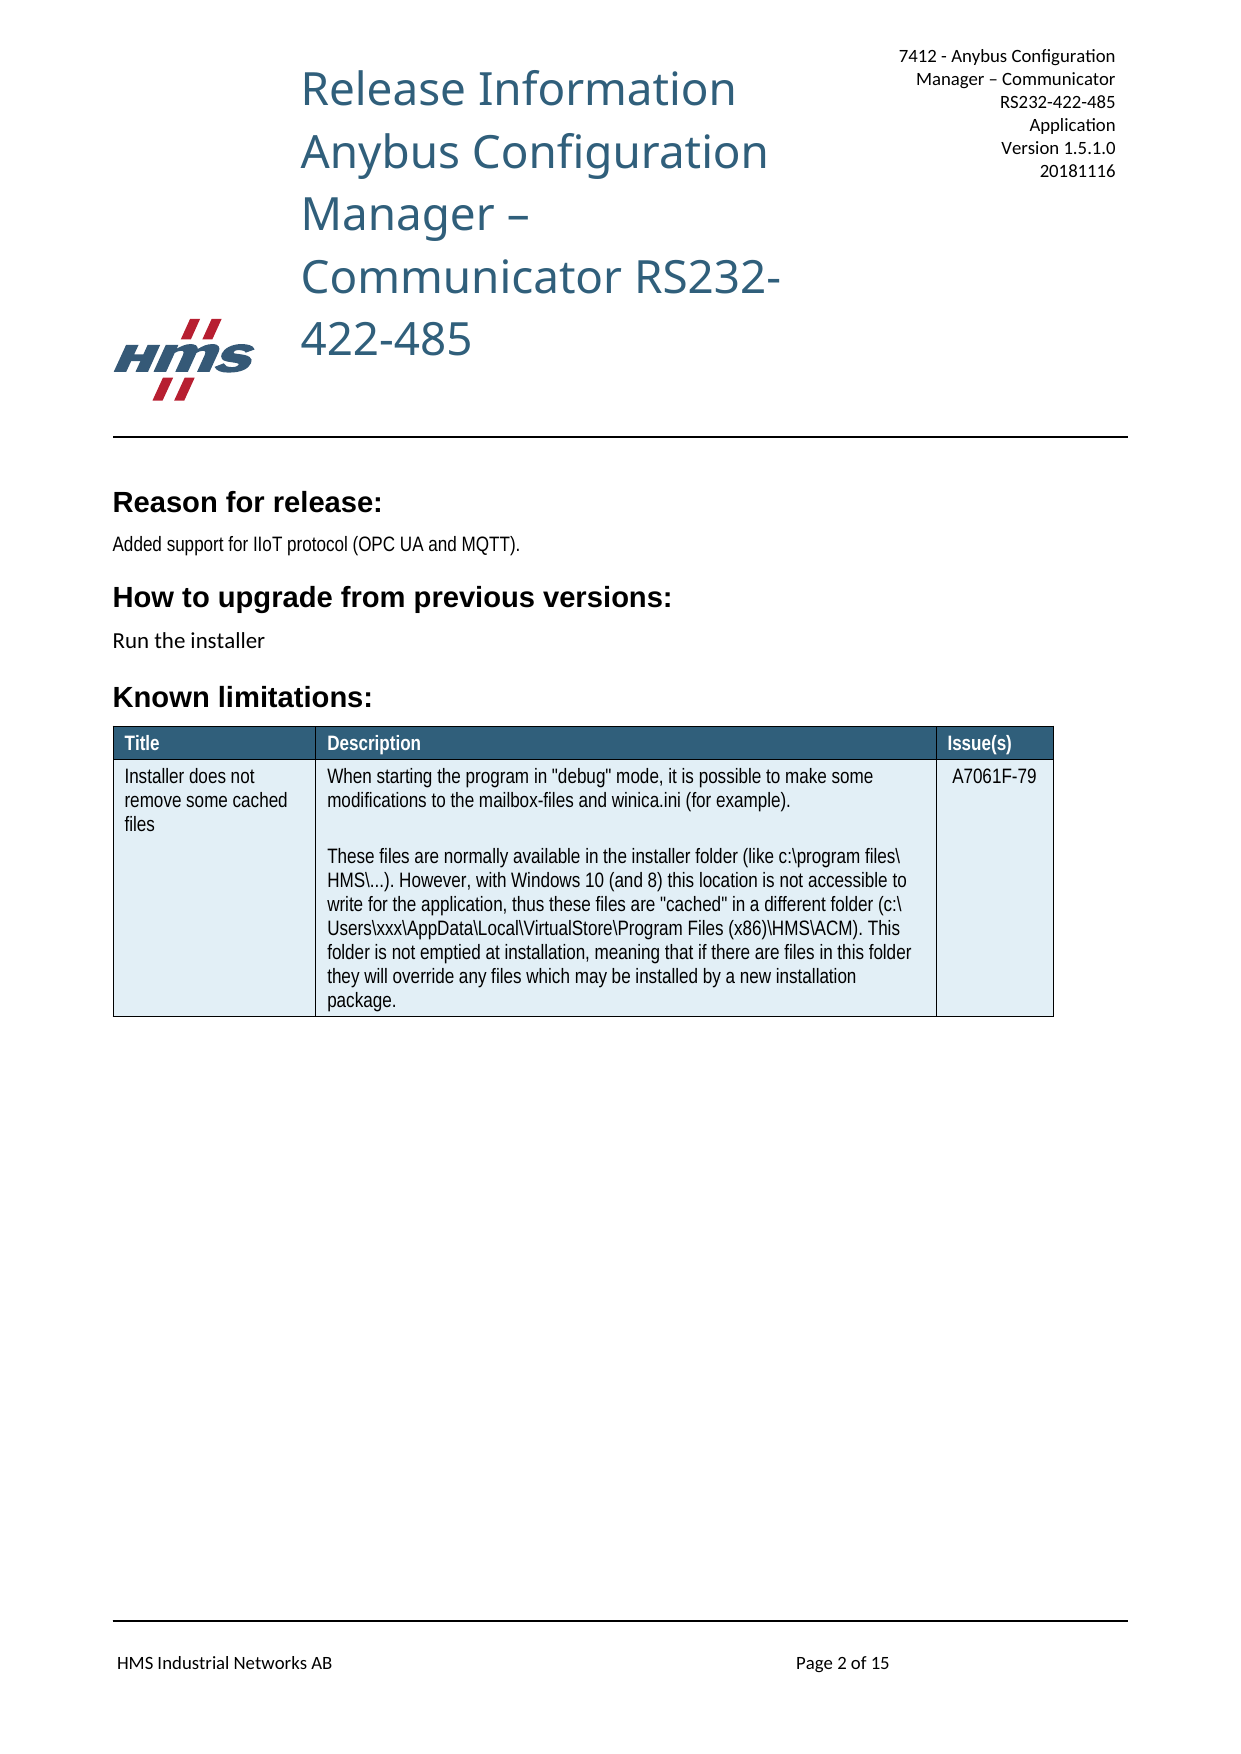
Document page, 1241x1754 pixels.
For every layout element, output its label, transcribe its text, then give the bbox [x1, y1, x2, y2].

text Known limitations: [112, 679, 1128, 713]
table_cell [937, 760, 1053, 1016]
text Run the installer [112, 627, 1128, 654]
table_header Title [114, 727, 315, 759]
table_cell When starting the program in "debug" mode, it is possible to make some modifications to the mailbox-files and winica.ini (for example). These files are normally available in the installer folder (like c:\program files\HMS\...). However, with Windows 10 (and 8) this location is not accessible to write for the application, thus these files are "cached" in a different folder (c:\Users\xxx\AppData\Local\VirtualStore\Program Files (x86)\HMS\ACM). This folder is not emptied at installation, meaning that if there are files in this folder they will override any files which may be installed by a new installation package. [316, 760, 936, 1016]
table_cell [114, 760, 315, 1016]
table_header Description [316, 727, 936, 759]
text Reason for release: [112, 486, 1128, 519]
table_header Issue(s) [937, 727, 1053, 759]
text How to upgrade from previous versions: [112, 581, 1128, 614]
